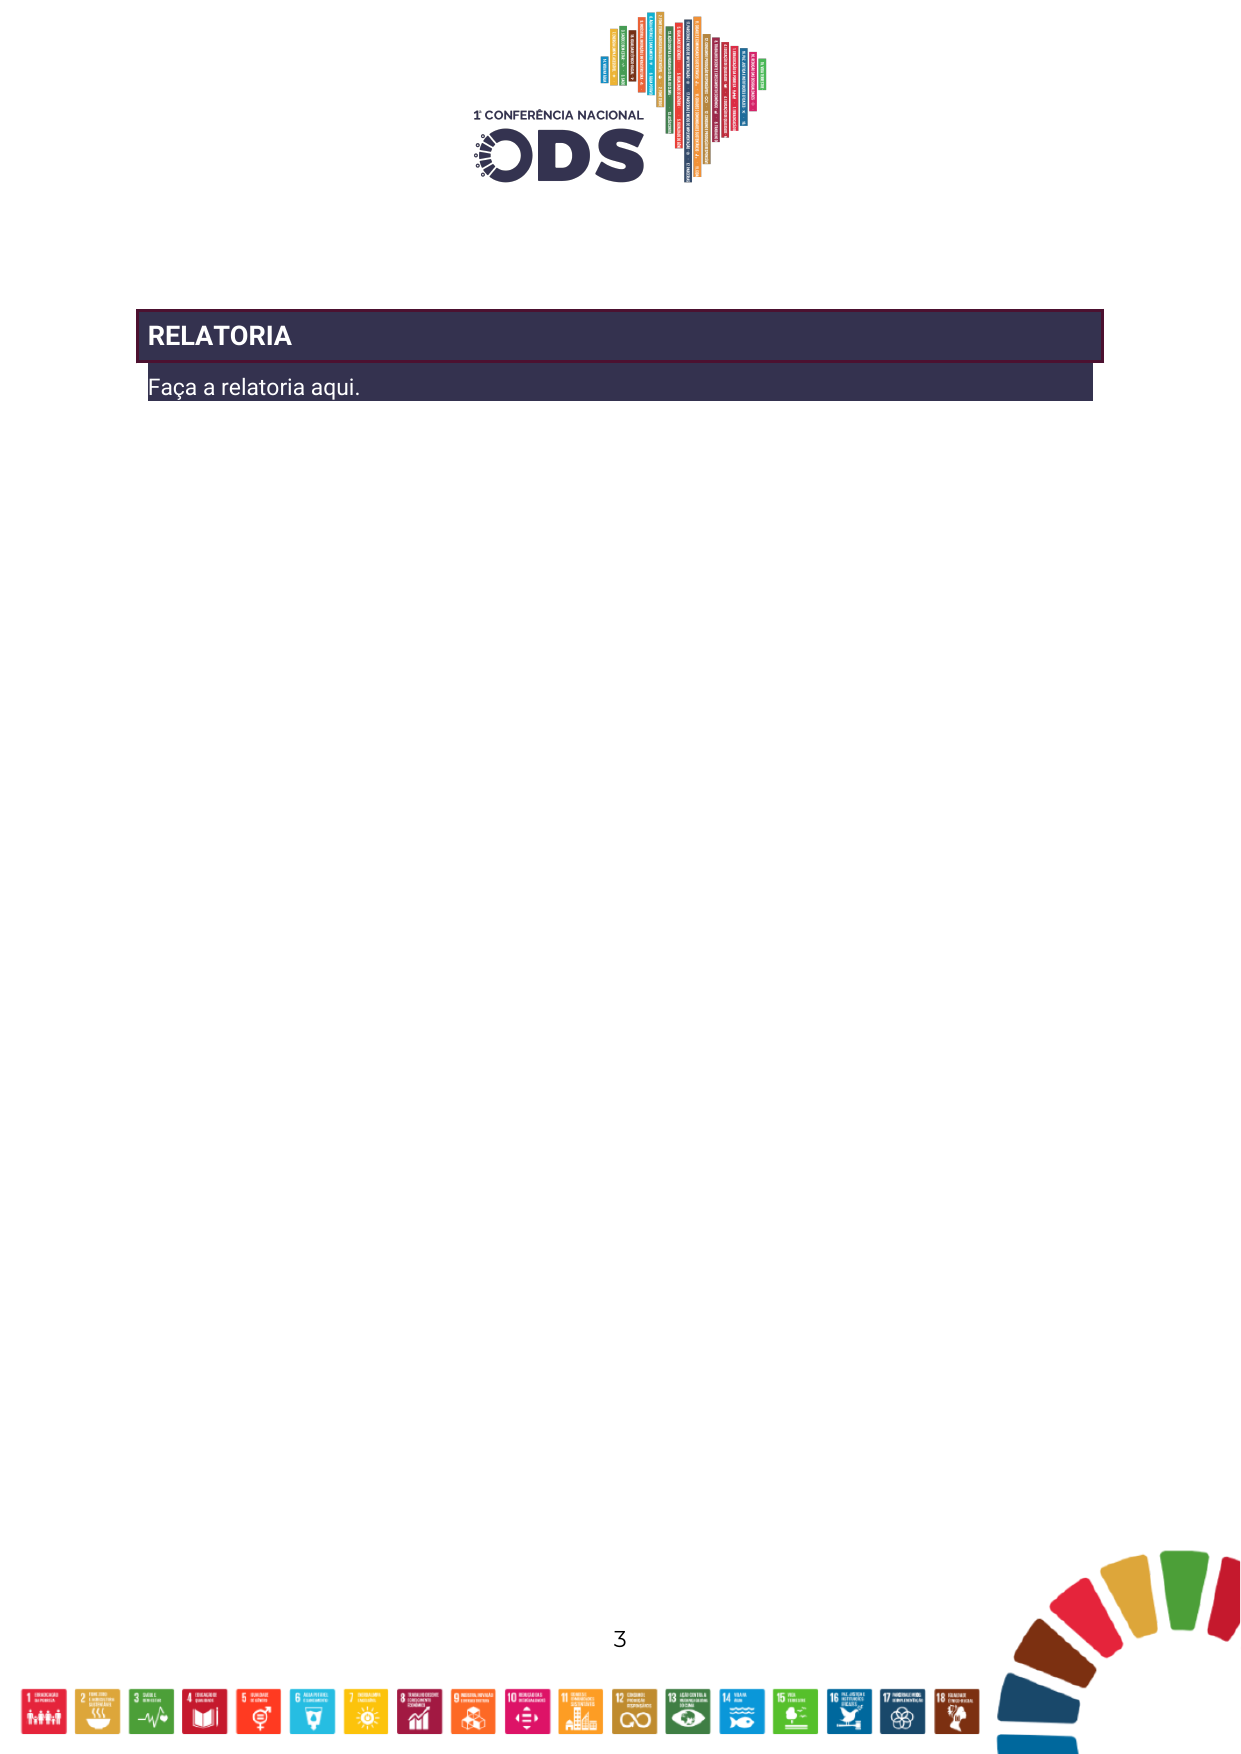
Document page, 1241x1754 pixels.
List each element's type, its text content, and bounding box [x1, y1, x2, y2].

picture [3, 0, 1241, 1754]
text Faça a relatoria aqui. [148, 374, 1093, 401]
text RELATORIA [139, 312, 1101, 360]
